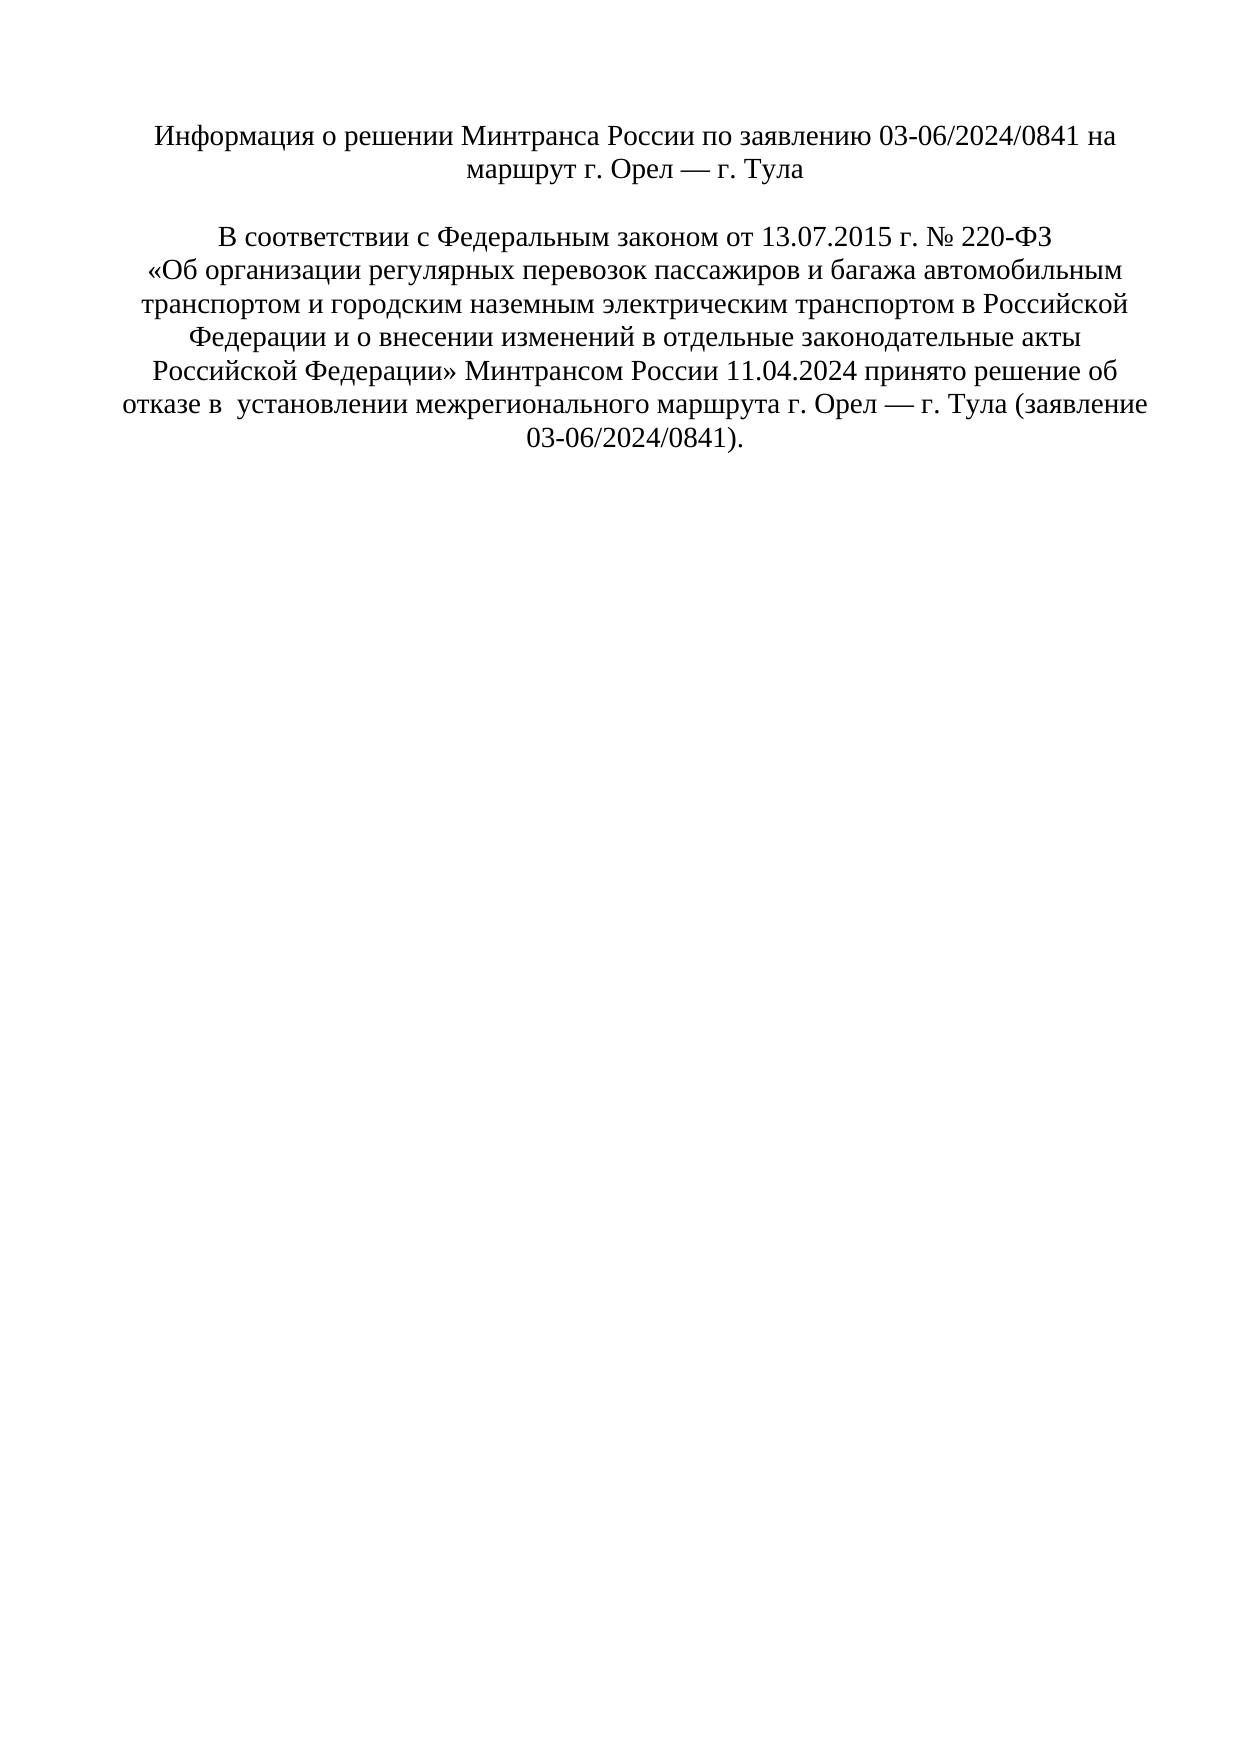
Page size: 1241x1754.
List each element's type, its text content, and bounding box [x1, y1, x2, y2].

text Информация о решении Минтранса России по заявлению 03-06/2024/0841 на маршрут г. Орел — г. Тула [118, 118, 1152, 185]
text В соответствии с Федеральным законом от 13.07.2015 г. № 220-ФЗ «Об организации регулярных перевозок пассажиров и багажа автомобильным транспортом и городским наземным электрическим транспортом в Российской Федерации и о внесении изменений в отдельные законодательные акты Российской Федерации» Минтрансом России 11.04.2024 принято решение об отказе в установлении межрегионального маршрута г. Орел — г. Тула (заявление 03-06/2024/0841). [118, 219, 1152, 453]
